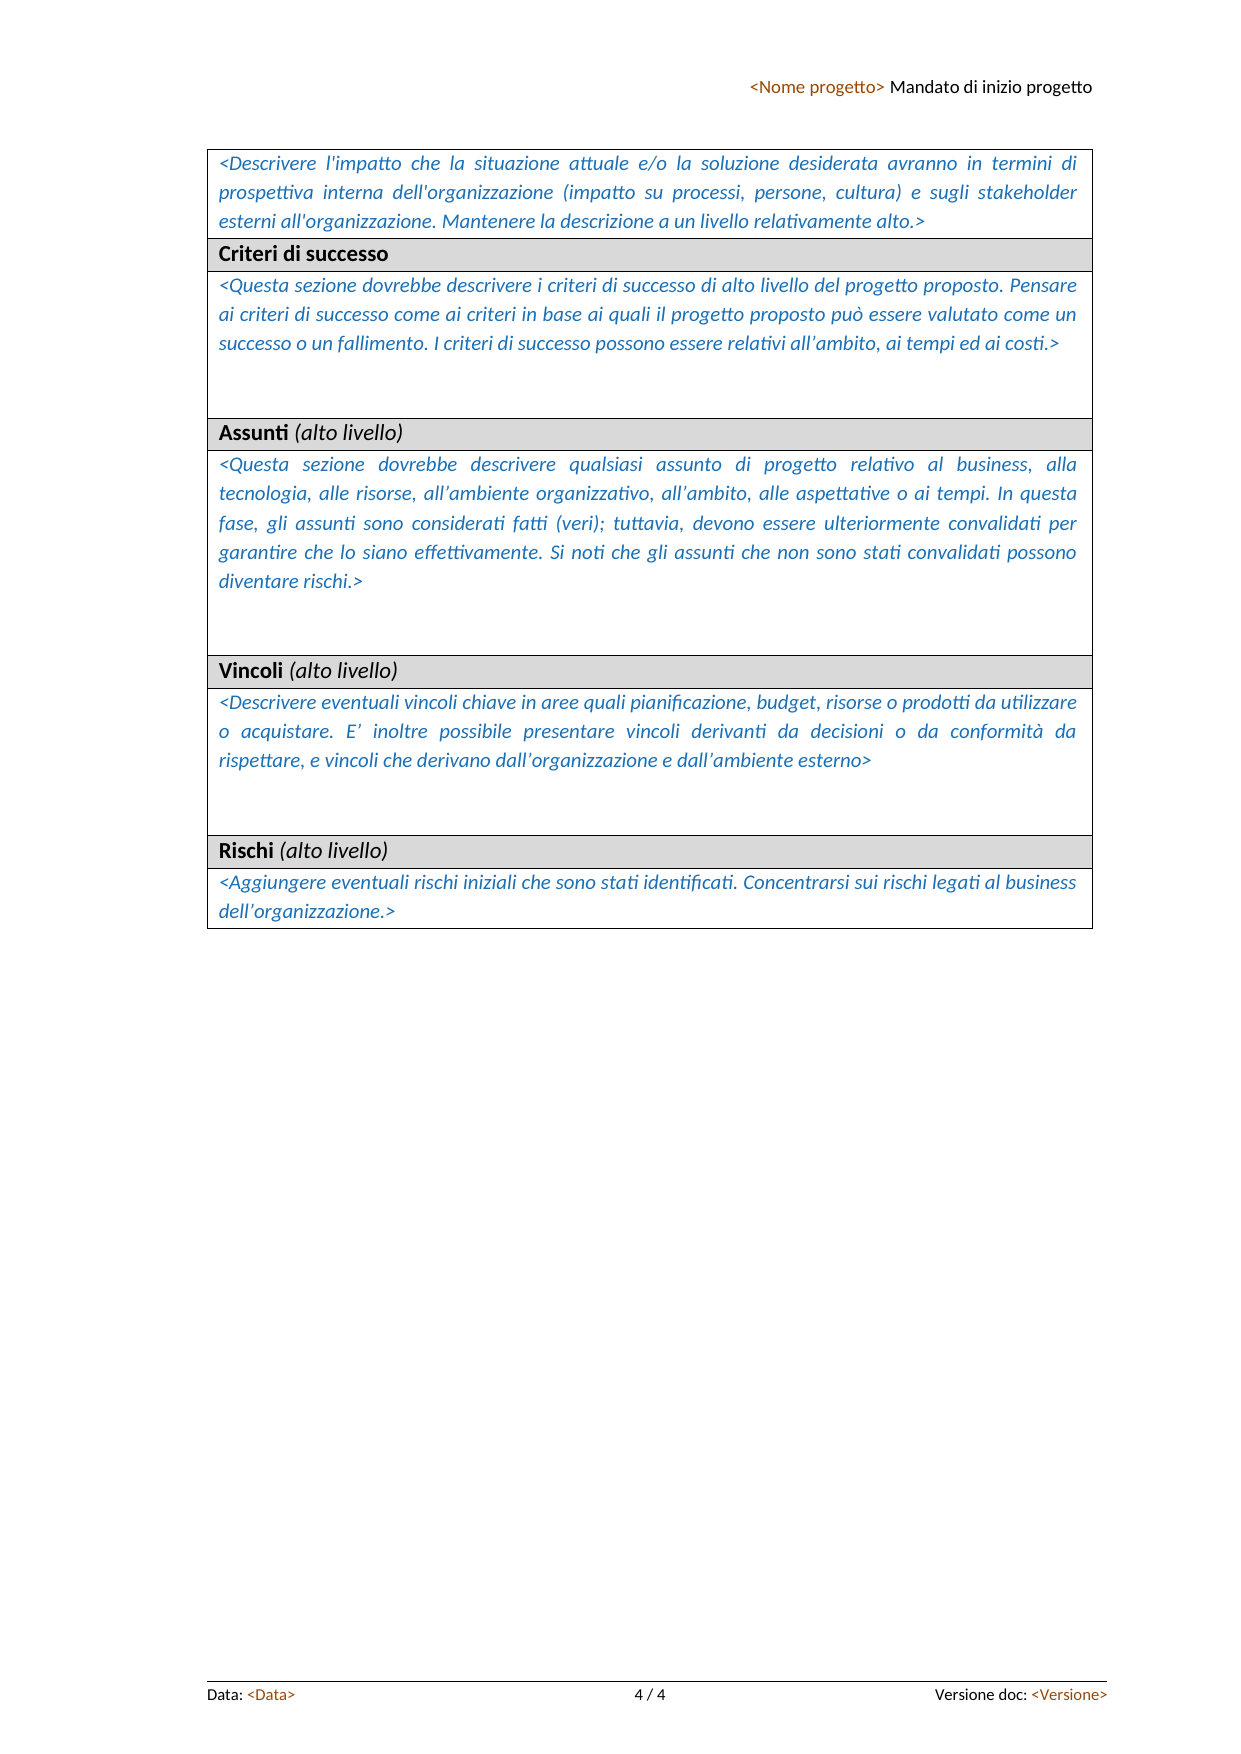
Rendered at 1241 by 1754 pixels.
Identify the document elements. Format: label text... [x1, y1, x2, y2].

table_cell <Descrivere eventuali vincoli chiave in aree quali pianificazione, budget, risorse o prodotti da utilizzare o acquistare. E’ inoltre possibile presentare vincoli derivanti da decisioni o da conformità da rispettare, e vincoli che derivano dall’organizzazione e dall’ambiente esterno> [208, 689, 1092, 835]
table_cell <Aggiungere eventuali rischi iniziali che sono stati identificati. Concentrarsi sui rischi legati al business dell’organizzazione.> [208, 869, 1092, 927]
table_cell Assunti (alto livello) [208, 419, 1092, 450]
table_cell Criteri di successo [208, 239, 1092, 271]
table_cell <Descrivere l'impatto che la situazione attuale e/o la soluzione desiderata avranno in termini di prospettiva interna dell'organizzazione (impatto su processi, persone, cultura) e sugli stakeholder esterni all'organizzazione. Mantenere la descrizione a un livello relativamente alto.> [208, 150, 1092, 238]
table_cell <Questa sezione dovrebbe descrivere i criteri di successo di alto livello del progetto proposto. Pensare ai criteri di successo come ai criteri in base ai quali il progetto proposto può essere valutato come un successo o un fallimento. I criteri di successo possono essere relativi all’ambito, ai tempi ed ai costi.> [208, 272, 1092, 417]
table_cell <Questa sezione dovrebbe descrivere qualsiasi assunto di progetto relativo al business, alla tecnologia, alle risorse, all’ambiente organizzativo, all’ambito, alle aspettative o ai tempi. In questa fase, gli assunti sono considerati fatti (veri); tuttavia, devono essere ulteriormente convalidati per garantire che lo siano effettivamente. Si noti che gli assunti che non sono stati convalidati possono diventare rischi.> [208, 451, 1092, 655]
table_cell Vincoli (alto livello) [208, 656, 1092, 688]
table_cell Rischi (alto livello) [208, 836, 1092, 868]
